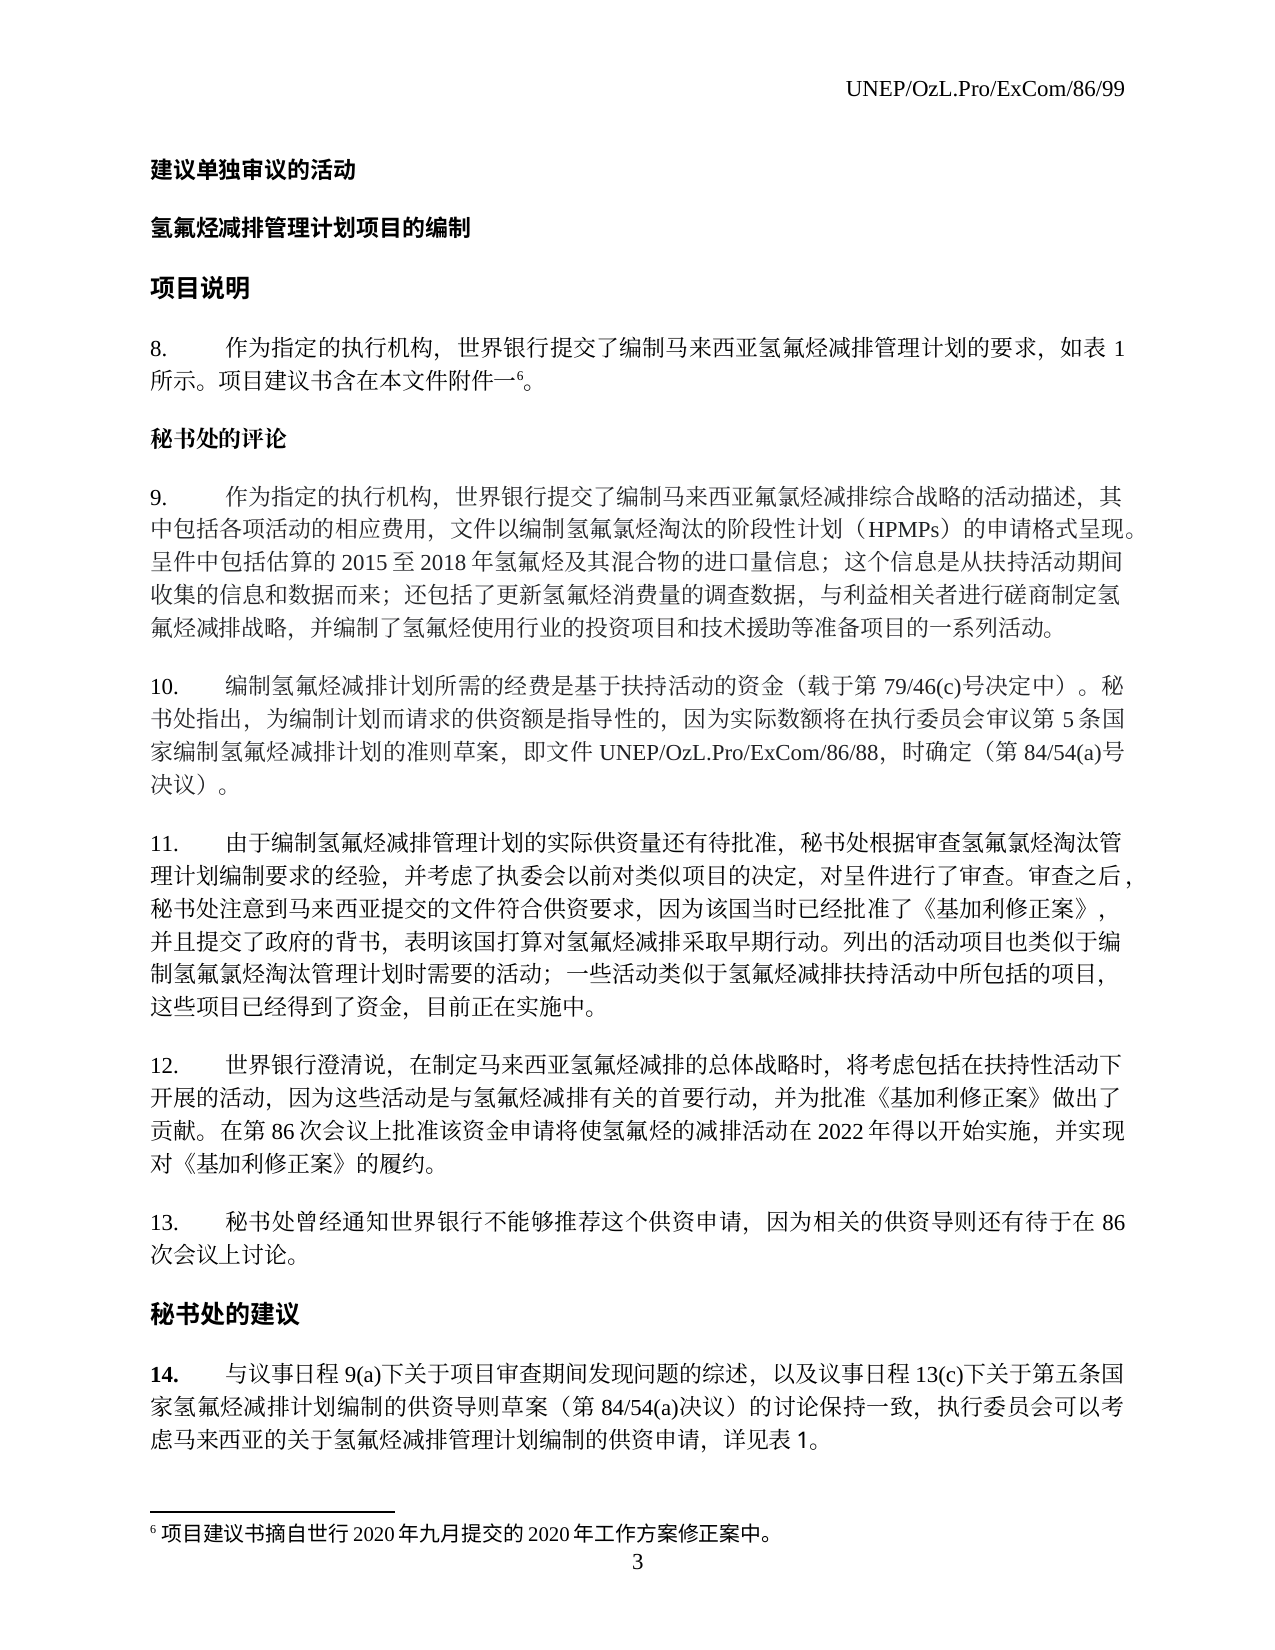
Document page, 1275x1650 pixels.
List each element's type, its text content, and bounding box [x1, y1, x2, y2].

subtitle 与议事日程9(a)下关于项目审查期间发现问题的综述，以及议事日程13(c)下关于第五条国家氢氟烃减排计划编制的供资导则草案（第84/54(a)决议）的讨论保持一致，执行委员会可以考虑马来西亚的关于氢氟烃减排管理计划编制的供资申请，详见表1。 [150, 1356, 1125, 1455]
text 建议单独审议的活动 [150, 154, 1125, 185]
subtitle 编制氢氟烃减排计划所需的经费是基于扶持活动的资金（载于第79/46(c)号决定中）。秘书处指出，为编制计划而请求的供资额是指导性的，因为实际数额将在执行委员会审议第5条国家编制氢氟烃减排计划的准则草案，即文件UNEP/OzL.Pro/ExCom/86/88，时确定（第84/54(a)号决议）。 [150, 668, 1125, 800]
subtitle 世界银行澄清说，在制定马来西亚氢氟烃减排的总体战略时，将考虑包括在扶持性活动下开展的活动，因为这些活动是与氢氟烃减排有关的首要行动，并为批准《基加利修正案》做出了贡献。在第86次会议上批准该资金申请将使氢氟烃的减排活动在2022年得以开始实施，并实现对《基加利修正案》的履约。 [150, 1047, 1125, 1179]
subtitle 项目说明 [150, 268, 1125, 305]
subtitle 秘书处的评论 [150, 421, 1125, 453]
subtitle 秘书处曾经通知世界银行不能够推荐这个供资申请，因为相关的供资导则还有待于在86次会议上讨论。 [150, 1204, 1125, 1270]
subtitle 氢氟烃减排管理计划项目的编制 [150, 210, 1125, 243]
subtitle 由于编制氢氟烃减排管理计划的实际供资量还有待批准，秘书处根据审查氢氟氯烃淘汰管理计划编制要求的经验，并考虑了执委会以前对类似项目的决定，对呈件进行了审查。审查之后，秘书处注意到马来西亚提交的文件符合供资要求，因为该国当时已经批准了《基加利修正案》，并且提交了政府的背书，表明该国打算对氢氟烃减排采取早期行动。列出的活动项目也类似于编制氢氟氯烃淘汰管理计划时需要的活动；一些活动类似于氢氟烃减排扶持活动中所包括的项目，这些项目已经得到了资金，目前正在实施中。 [150, 825, 1125, 1022]
subtitle 秘书处的建议 [150, 1295, 1125, 1331]
subtitle 作为指定的执行机构，世界银行提交了编制马来西亚氢氟烃减排管理计划的要求，如表1所示。项目建议书含在本文件附件一。 [150, 330, 1125, 396]
subtitle 作为指定的执行机构，世界银行提交了编制马来西亚氟氯烃减排综合战略的活动描述，其中包括各项活动的相应费用，文件以编制氢氟氯烃淘汰的阶段性计划（HPMPs）的申请格式呈现。呈件中包括估算的2015至2018年氢氟烃及其混合物的进口量信息；这个信息是从扶持活动期间收集的信息和数据而来；还包括了更新氢氟烃消费量的调查数据，与利益相关者进行磋商制定氢氟烃减排战略，并编制了氢氟烃使用行业的投资项目和技术援助等准备项目的一系列活动。 [150, 478, 1125, 643]
